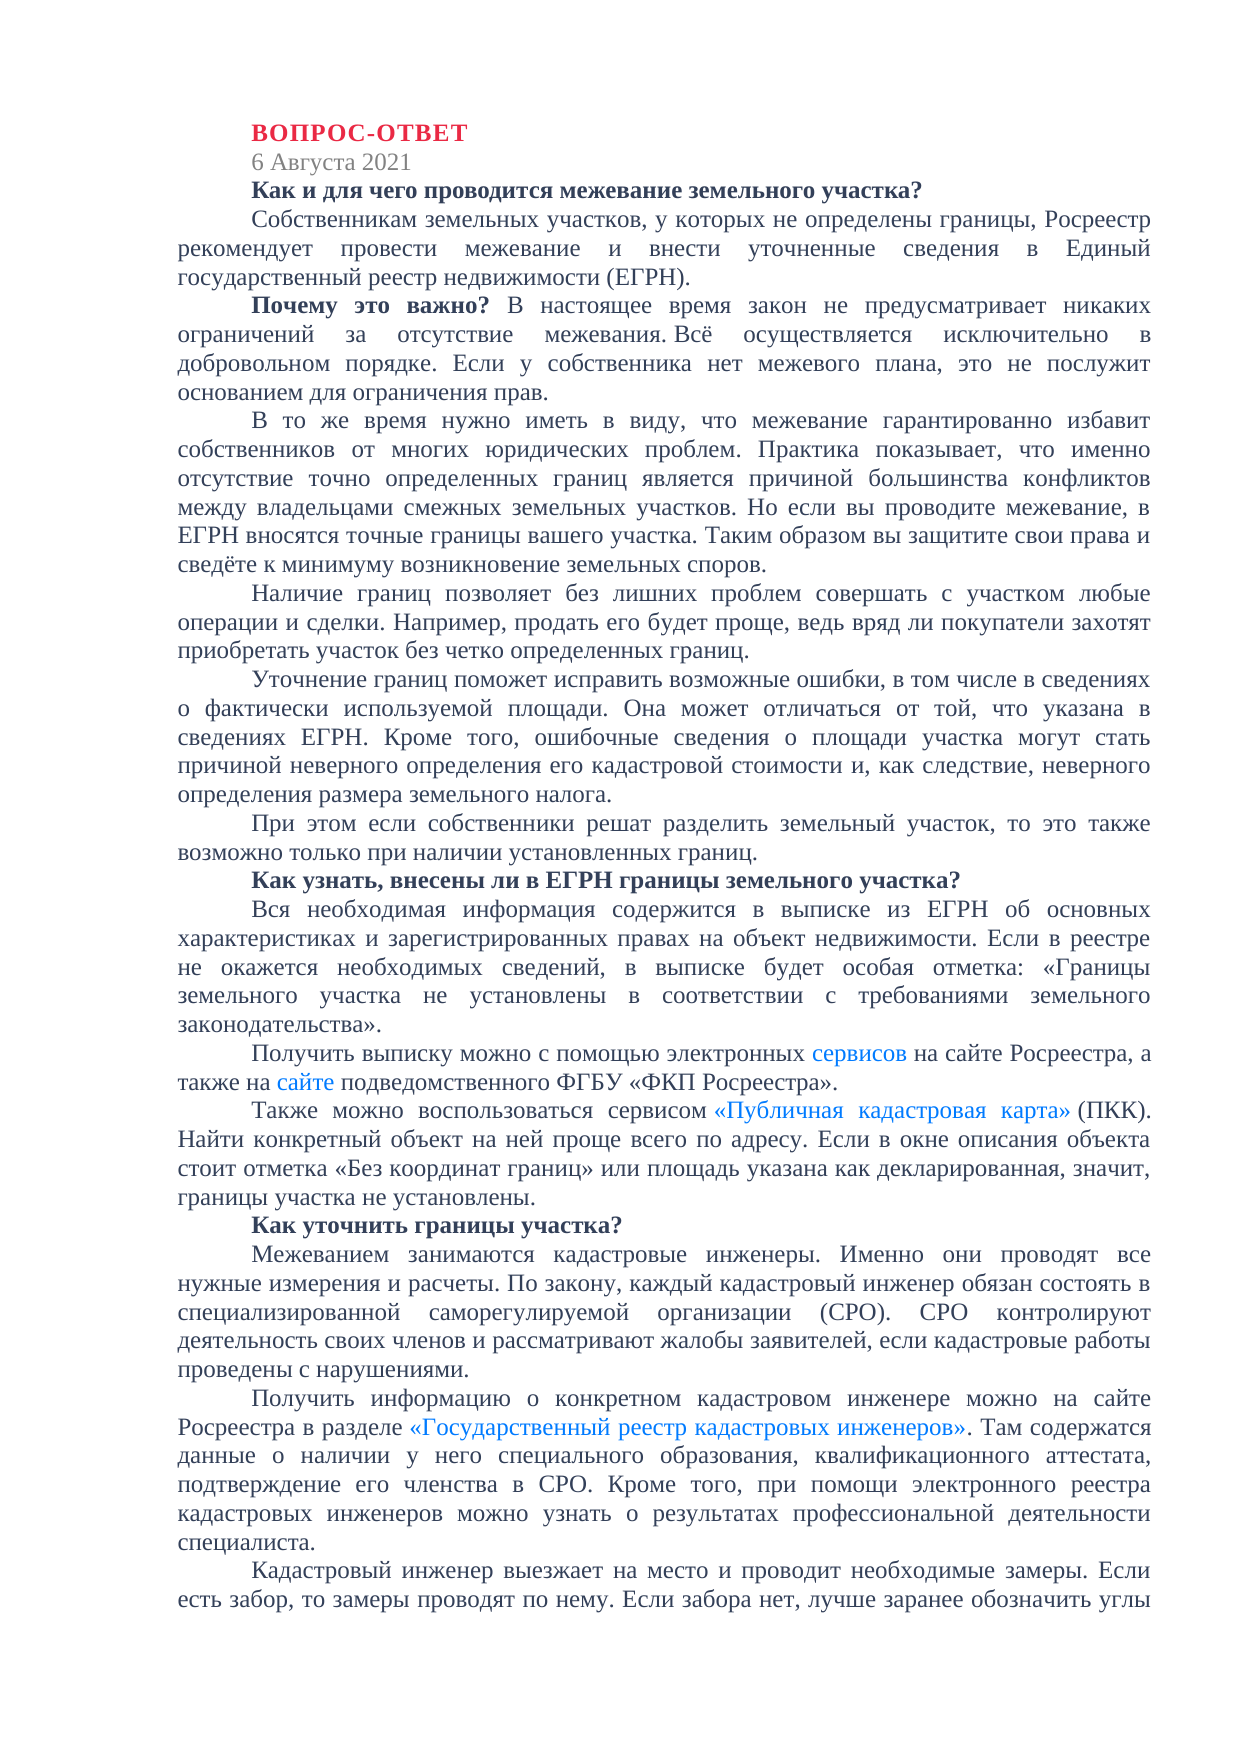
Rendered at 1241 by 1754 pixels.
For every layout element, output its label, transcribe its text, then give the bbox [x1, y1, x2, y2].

text При этом если собственники решат разделить земельный участок, то это также возможно только при наличии установленных границ. [177, 808, 1152, 866]
text Получить информацию о конкретном кадастровом инженере можно на сайте Росреестра в разделе «Государственный реестр кадастровых инженеров». Там содержатся данные о наличии у него специального образования, квалификационного аттестата, подтверждение его членства в СРО. Кроме того, при помощи электронного реестра кадастровых инженеров можно узнать о результатах профессиональной деятельности специалиста. [177, 1383, 1152, 1556]
text Как уточнить границы участка? [177, 1211, 1152, 1239]
text Межеванием занимаются кадастровые инженеры. Именно они проводят все нужные измерения и расчеты. По закону, каждый кадастровый инженер обязан состоять в специализированной саморегулируемой организации (СРО). СРО контролируют деятельность своих членов и рассматривают жалобы заявителей, если кадастровые работы проведены с нарушениями. [177, 1239, 1152, 1383]
text Как и для чего проводится межевание земельного участка? [177, 176, 1152, 204]
text Собственникам земельных участков, у которых не определены границы, Росреестр рекомендует провести межевание и внести уточненные сведения в Единый государственный реестр недвижимости (ЕГРН). [177, 204, 1152, 291]
text Наличие границ позволяет без лишних проблем совершать с участком любые операции и сделки. Например, продать его будет проще, ведь вряд ли покупатели захотят приобретать участок без четко определенных границ. [177, 578, 1152, 664]
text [177, 1556, 1152, 1613]
text 6 Августа 2021 [177, 147, 1152, 176]
text В то же время нужно иметь в виду, что межевание гарантированно избавит собственников от многих юридических проблем. Практика показывает, что именно отсутствие точно определенных границ является причиной большинства конфликтов между владельцами смежных земельных участков. Но если вы проводите межевание, в ЕГРН вносятся точные границы вашего участка. Таким образом вы защитите свои права и сведёте к минимуму возникновение земельных споров. [177, 406, 1152, 578]
text Почему это важно? В настоящее время закон не предусматривает никаких ограничений за отсутствие межевания. Всё осуществляется исключительно в добровольном порядке. Если у собственника нет межевого плана, это не послужит основанием для ограничения прав. [177, 291, 1152, 406]
text Получить выписку можно с помощью электронных сервисов на сайте Росреестра, а также на сайте подведомственного ФГБУ «ФКП Росреестра». [177, 1038, 1152, 1096]
text Вопрос-Ответ [177, 118, 1152, 147]
text Уточнение границ поможет исправить возможные ошибки, в том числе в сведениях о фактически используемой площади. Она может отличаться от той, что указана в сведениях ЕГРН. Кроме того, ошибочные сведения о площади участка могут стать причиной неверного определения его кадастровой стоимости и, как следствие, неверного определения размера земельного налога. [177, 664, 1152, 808]
text Как узнать, внесены ли в ЕГРН границы земельного участка? [177, 866, 1152, 894]
text Вся необходимая информация содержится в выписке из ЕГРН об основных характеристиках и зарегистрированных правах на объект недвижимости. Если в реестре не окажется необходимых сведений, в выписке будет особая отметка: «Границы земельного участка не установлены в соответствии с требованиями земельного законодательства». [177, 894, 1152, 1038]
text Также можно воспользоваться сервисом «Публичная кадастровая карта» (ПКК). Найти конкретный объект на ней проще всего по адресу. Если в окне описания объекта стоит отметка «Без координат границ» или площадь указана как декларированная, значит, границы участка не установлены. [177, 1096, 1152, 1211]
